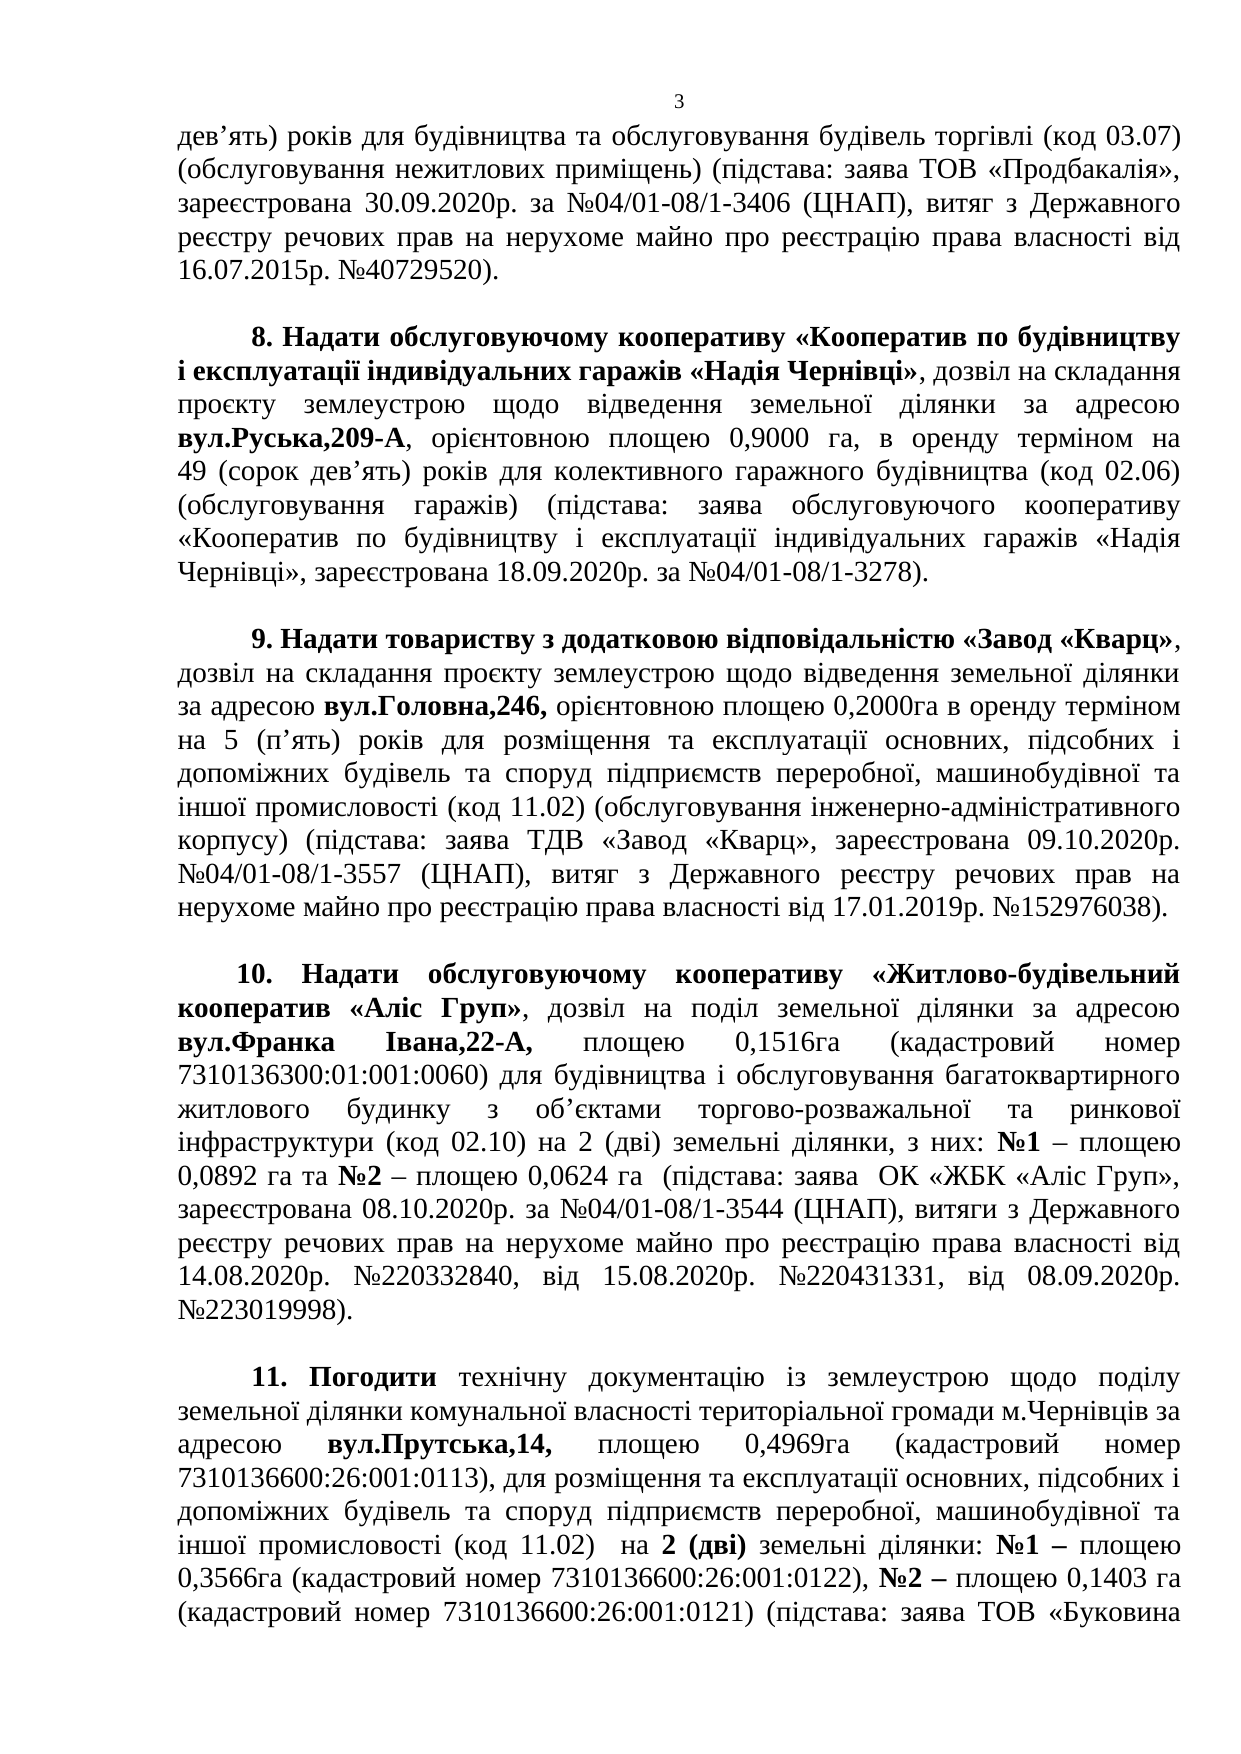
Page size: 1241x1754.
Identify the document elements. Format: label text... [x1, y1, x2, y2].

text 8. Надати обслуговуючому кооперативу «Кооператив по будівництву і експлуатації індивідуальних гаражів «Надія Чернівці», дозвіл на складання проєкту землеустрою щодо відведення земельної ділянки за адресою вул.Руська,209-А, орієнтовною площею 0,9000 га, в оренду терміном на 49 (сорок дев’ять) років для колективного гаражного будівництва (код 02.06) (обслуговування гаражів) (підстава: заява обслуговуючого кооперативу «Кооператив по будівництву і експлуатації індивідуальних гаражів «Надія Чернівці», зареєстрована 18.09.2020р. за №04/01-08/1-3278). [177, 319, 1181, 588]
text 9. Надати товариству з додатковою відповідальністю «Завод «Кварц», дозвіл на складання проєкту землеустрою щодо відведення земельної ділянки за адресою вул.Головна,246, орієнтовною площею 0,2000га в оренду терміном на 5 (п’ять) років для розміщення та експлуатації основних, підсобних і допоміжних будівель та споруд підприємств переробної, машинобудівної та іншої промисловості (код 11.02) (обслуговування інженерно-адміністративного корпусу) (підстава: заява ТДВ «Завод «Кварц», зареєстрована 09.10.2020р. №04/01-08/1-3557 (ЦНАП), витяг з Державного реєстру речових прав на нерухоме майно про реєстрацію права власності від 17.01.2019р. №152976038). [177, 621, 1181, 755]
text 10. Надати обслуговуючому кооперативу «Житлово-будівельний кооператив «Аліс Груп», дозвіл на поділ земельної ділянки за адресою вул.Франка Івана,22-А, площею 0,1516га (кадастровий номер 7310136300:01:001:0060) для будівництва і обслуговування багатоквартирного житлового будинку з об’єктами торгово-розважальної та ринкової інфраструктури (код 02.10) на 2 (дві) земельні ділянки, з них: №1 – площею 0,0892 га та №2 – площею 0,0624 га (підстава: заява ОК «ЖБК «Аліс Груп», зареєстрована 08.10.2020р. за №04/01-08/1-3544 (ЦНАП), витяги з Державного реєстру речових прав на нерухоме майно про реєстрацію права власності від 14.08.2020р. №220332840, від 15.08.2020р. №220431331, від 08.09.2020р. №223019998). [177, 957, 1181, 1326]
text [177, 1359, 1181, 1627]
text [177, 118, 1181, 286]
